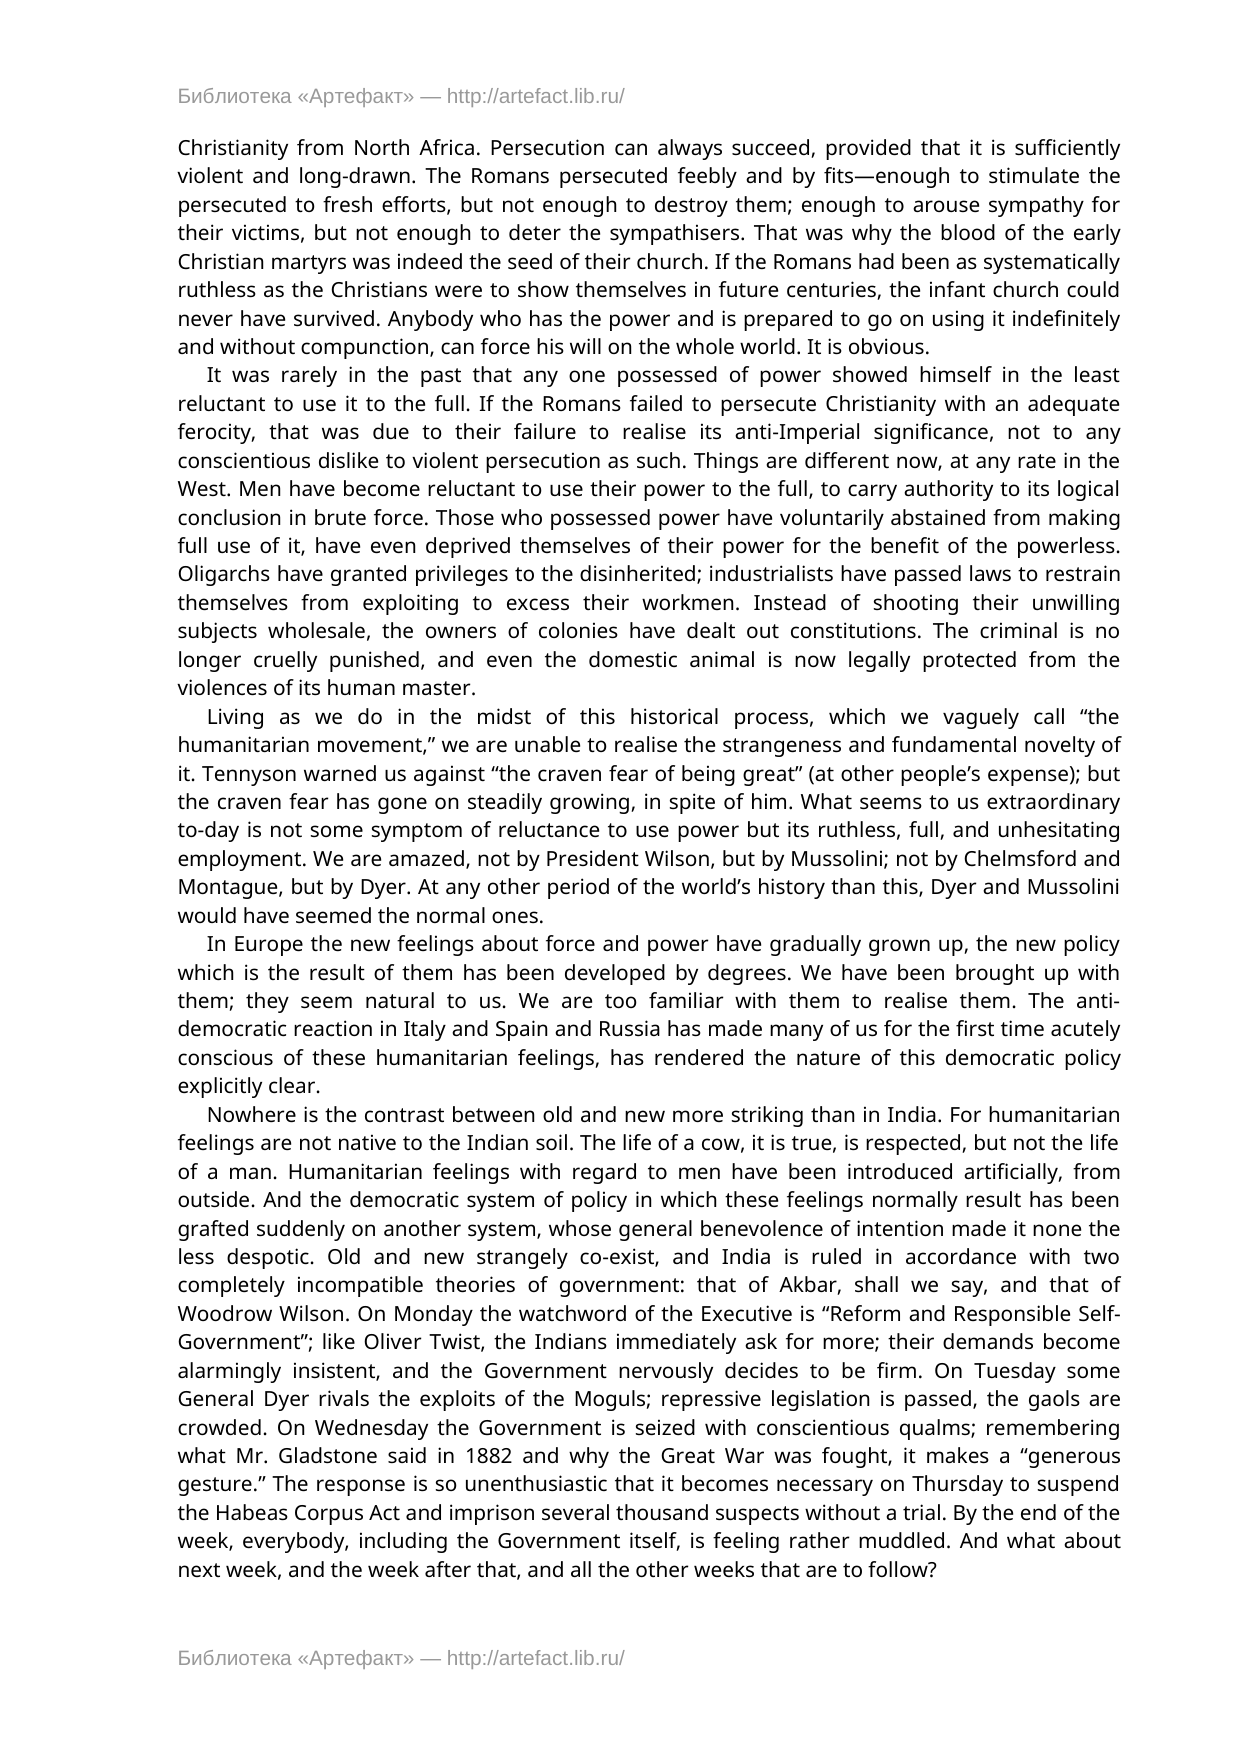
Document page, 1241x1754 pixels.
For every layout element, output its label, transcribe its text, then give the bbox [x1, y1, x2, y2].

text It was rarely in the past that any one possessed of power showed himself in the least reluctant to use it to the full. If the Romans failed to persecute Christianity with an adequate ferocity, that was due to their failure to realise its anti-Imperial significance, not to any conscientious dislike to violent persecution as such. Things are different now, at any rate in the West. Men have become reluctant to use their power to the full, to carry authority to its logical conclusion in brute force. Those who possessed power have voluntarily abstained from making full use of it, have even deprived themselves of their power for the benefit of the powerless. Oligarchs have granted privileges to the disinherited; industrialists have passed laws to restrain themselves from exploiting to excess their workmen. Instead of shooting their unwilling subjects wholesale, the owners of colonies have dealt out constitutions. The criminal is no longer cruelly punished, and even the domestic animal is now legally protected from the violences of its human master. [177, 361, 1122, 702]
text In Europe the new feelings about force and power have gradually grown up, the new policy which is the result of them has been developed by degrees. We have been brought up with them; they seem natural to us. We are too familiar with them to realise them. The anti-democratic reaction in Italy and Spain and Russia has made many of us for the first time acutely conscious of these humanitarian feelings, has rendered the nature of this democratic policy explicitly clear. [177, 929, 1122, 1100]
text Living as we do in the midst of this historical process, which we vaguely call “the humanitarian movement,” we are unable to realise the strangeness and fundamental novelty of it. Tennyson warned us against “the craven fear of being great” (at other people’s expense); but the craven fear has gone on steadily growing, in spite of him. What seems to us extraordinary to-day is not some symptom of reluctance to use power but its ruthless, full, and unhesitating employment. We are amazed, not by President Wilson, but by Mussolini; not by Chelmsford and Montague, but by Dyer. At any other period of the world’s history than this, Dyer and Mussolini would have seemed the normal ones. [177, 702, 1122, 929]
text Nowhere is the contrast between old and new more striking than in India. For humanitarian feelings are not native to the Indian soil. The life of a cow, it is true, is respected, but not the life of a man. Humanitarian feelings with regard to men have been introduced artificially, from outside. And the democratic system of policy in which these feelings normally result has been grafted suddenly on another system, whose general benevolence of intention made it none the less despotic. Old and new strangely co-exist, and India is ruled in accordance with two completely incompatible theories of government: that of Akbar, shall we say, and that of Woodrow Wilson. On Monday the watchword of the Executive is “Reform and Responsible Self-Government”; like Oliver Twist, the Indians immediately ask for more; their demands become alarmingly insistent, and the Government nervously decides to be firm. On Tuesday some General Dyer rivals the exploits of the Moguls; repressive legislation is passed, the gaols are crowded. On Wednesday the Government is seized with conscientious qualms; remembering what Mr. Gladstone said in 1882 and why the Great War was fought, it makes a “generous gesture.” The response is so unenthusiastic that it becomes necessary on Thursday to suspend the Habeas Corpus Act and imprison several thousand suspects without a trial. By the end of the week, everybody, including the Government itself, is feeling rather muddled. And what about next week, and the week after that, and all the other weeks that are to follow? [177, 1100, 1122, 1583]
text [177, 133, 1122, 361]
